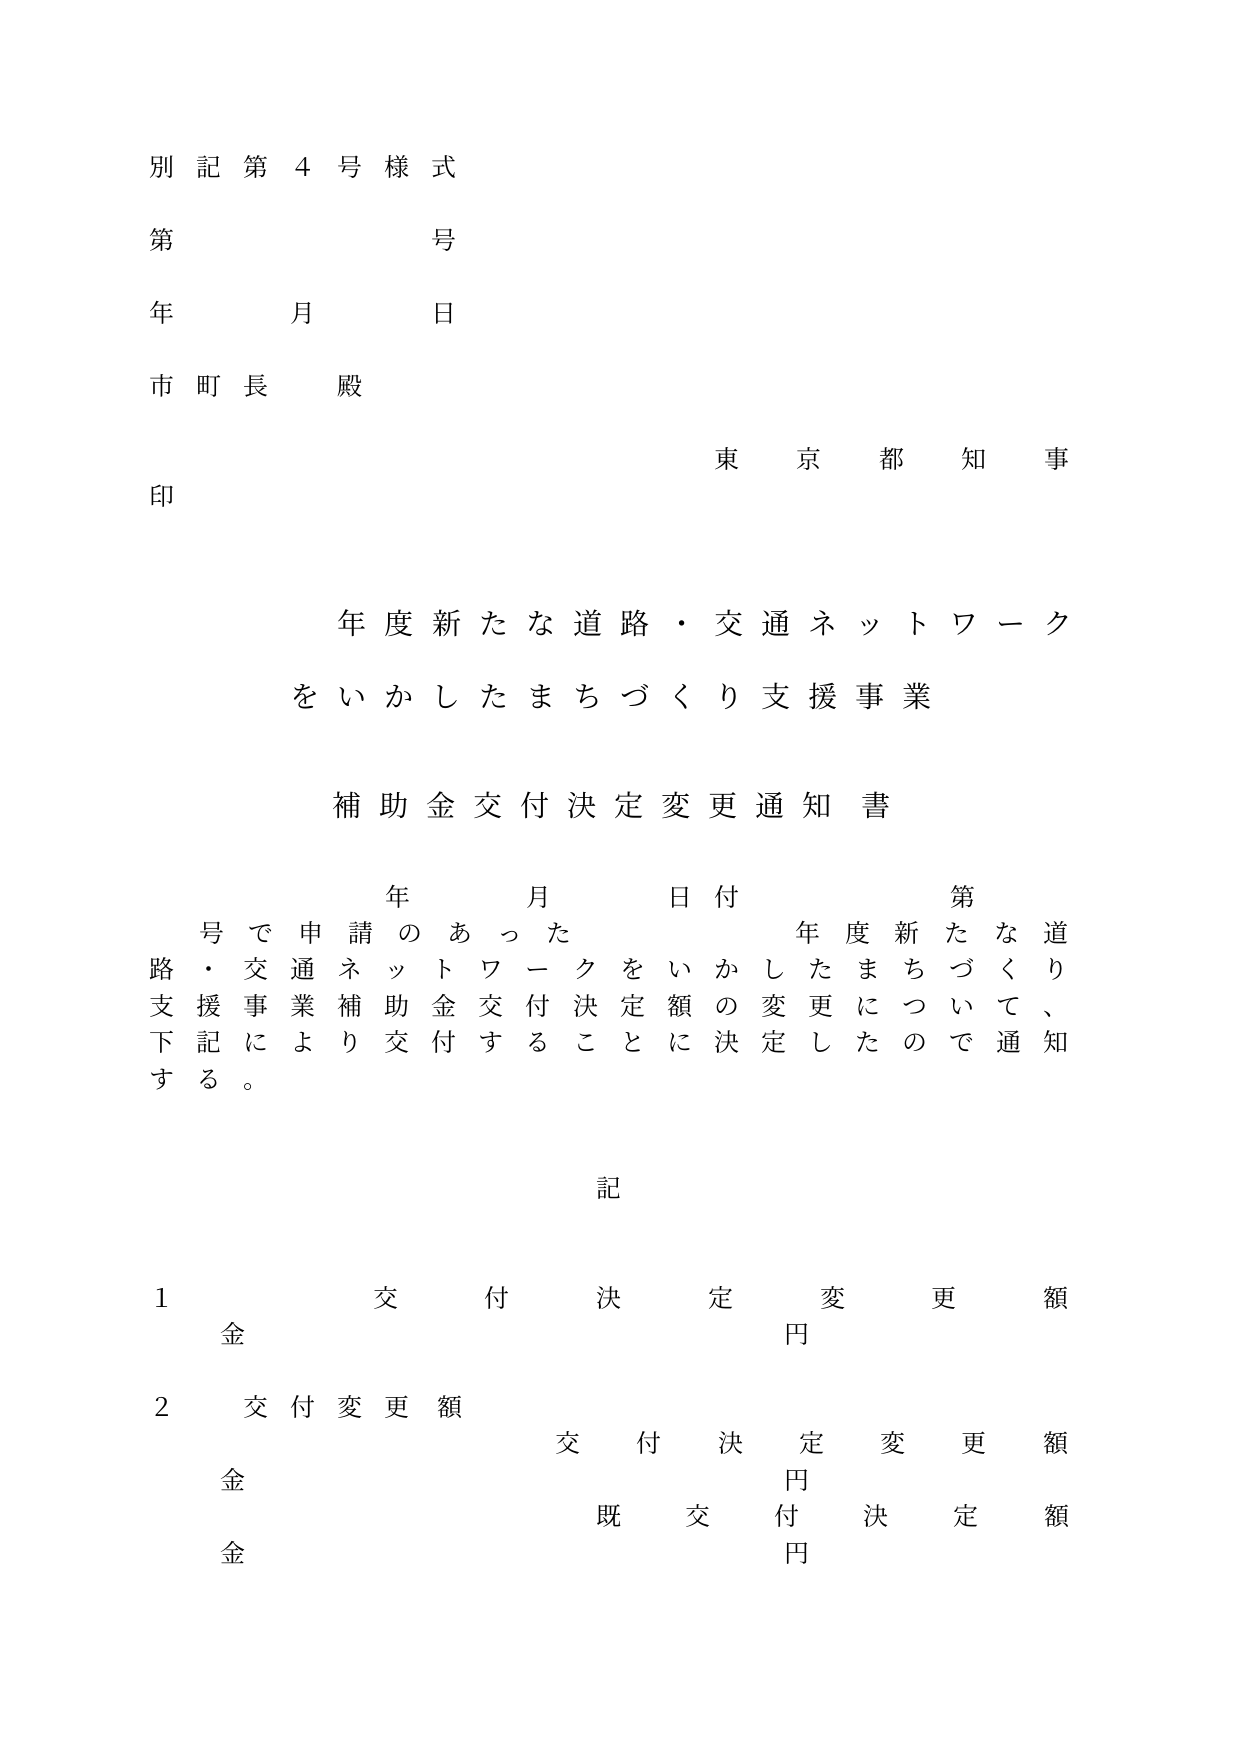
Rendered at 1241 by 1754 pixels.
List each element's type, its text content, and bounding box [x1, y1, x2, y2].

text 補助金交付決定変更通知書 [149, 768, 1091, 841]
text 記 [149, 1169, 1091, 1205]
text １ 交付決定変更額 金 円 [149, 1278, 1091, 1351]
text 平成３０年１０月１０日付００００第０００号で申請のあった平成３０年度新たな道路・交通ネットワークをいかしたまちづくり支援事業補助金交付決定額の変更について、下記により交付することに決定したので通知する。 [149, 877, 1091, 1096]
text 既交付決定額 金 円 [149, 1497, 1091, 1570]
text 平成３０年度新たな道路・交通ネットワークをいかしたまちづくり支援事業 [149, 585, 1091, 731]
text 交付決定変更額 金 円 [149, 1424, 1091, 1497]
text 年 月 日 [149, 257, 1091, 330]
text 別記第４号様式 [149, 148, 1091, 184]
text 市町長 殿 [149, 367, 1091, 403]
text ２ 交付変更額 [149, 1387, 1091, 1424]
text 第 号 [149, 184, 1091, 257]
text 東京都知事 印 [149, 439, 1091, 512]
